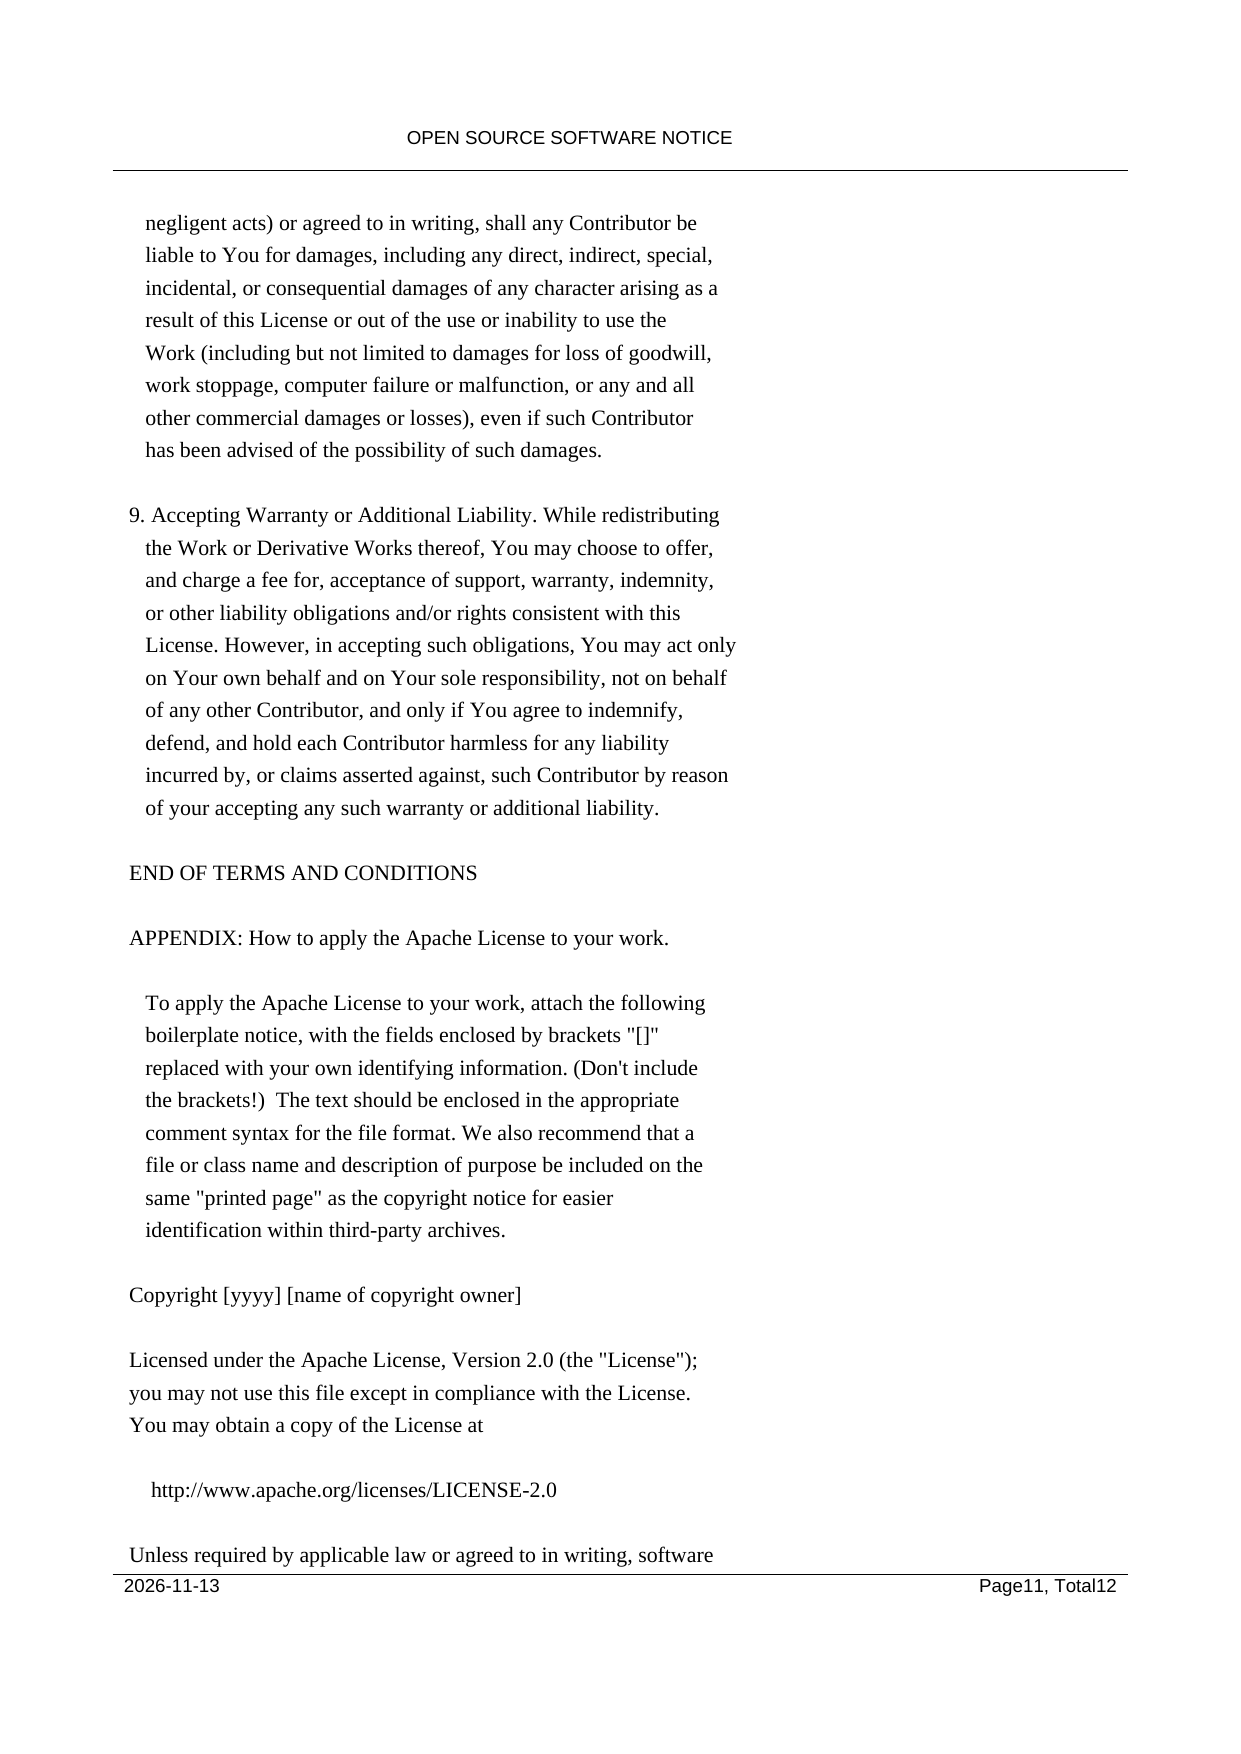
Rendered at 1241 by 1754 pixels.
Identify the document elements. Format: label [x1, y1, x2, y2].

text [112, 206, 1128, 1571]
